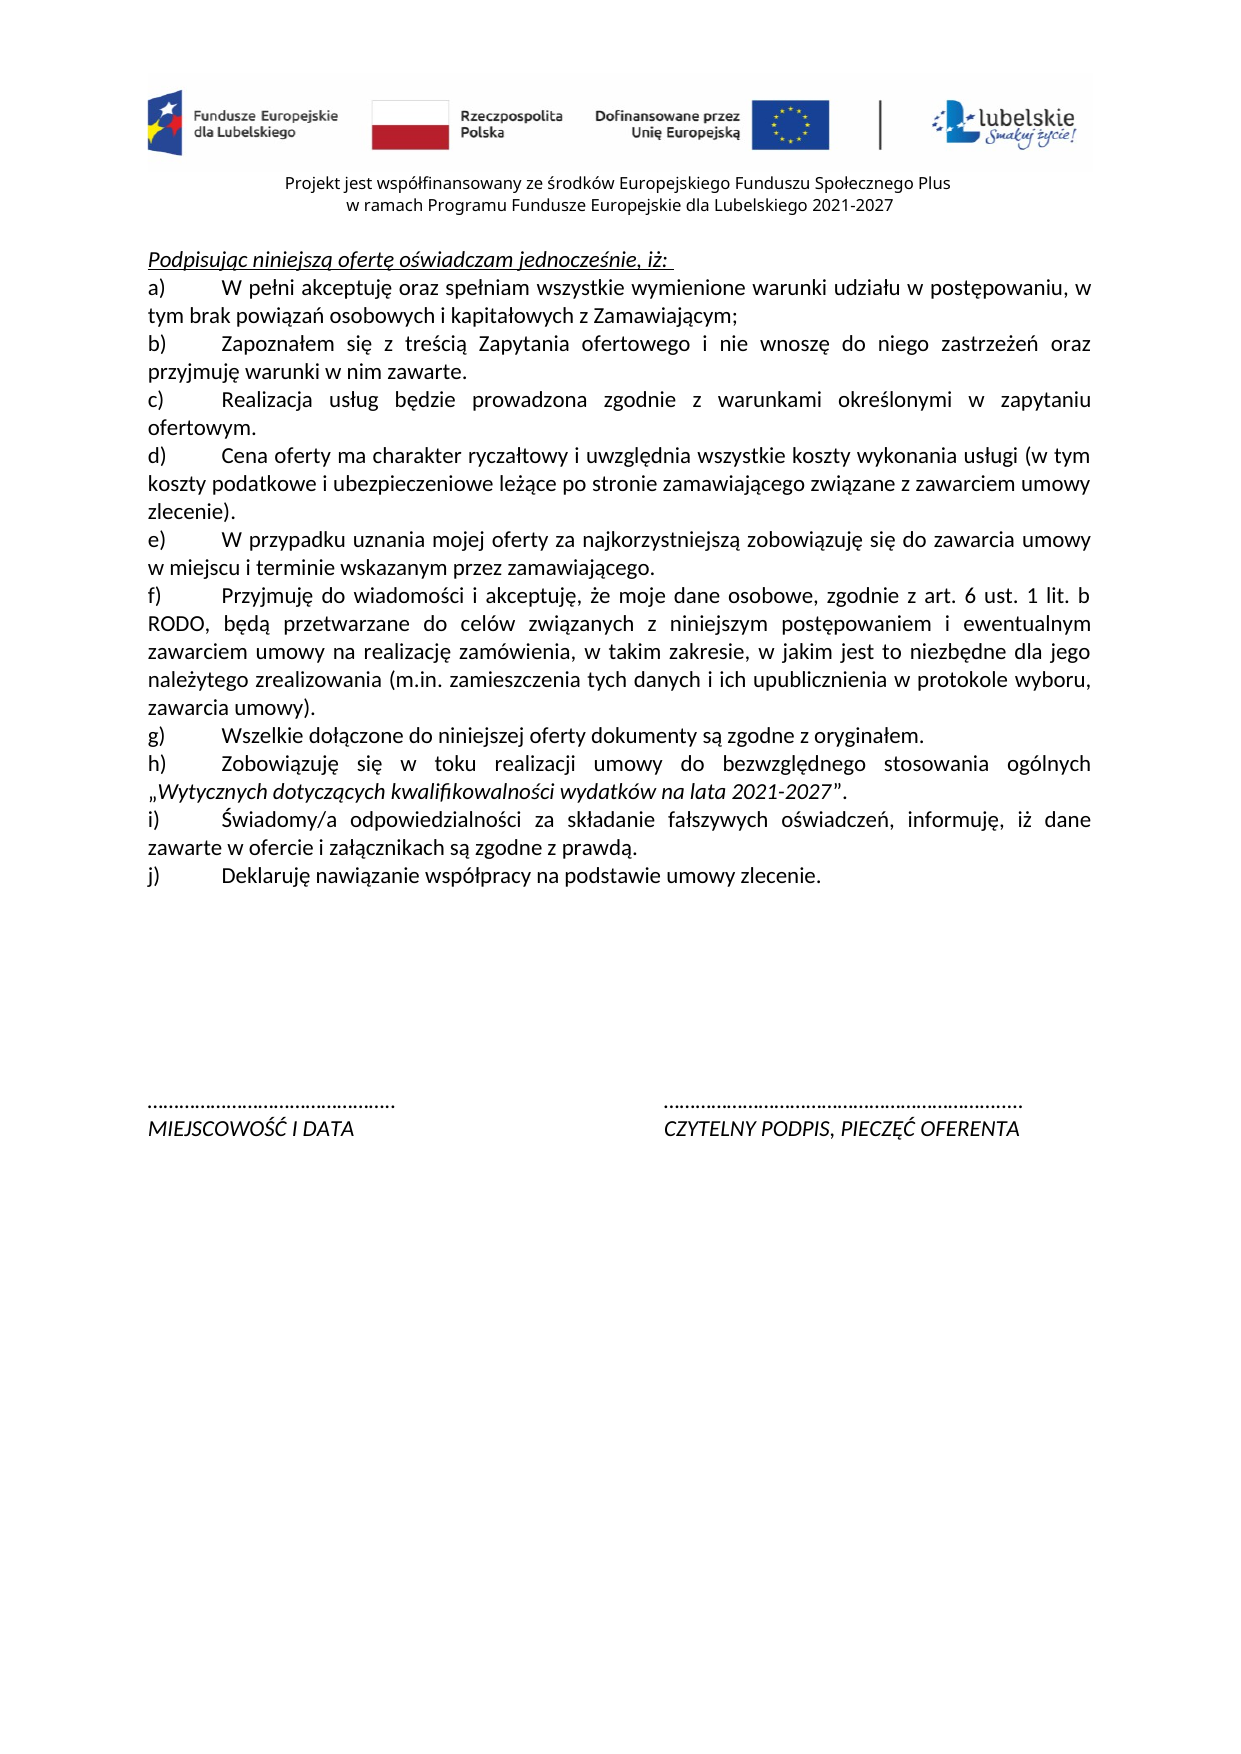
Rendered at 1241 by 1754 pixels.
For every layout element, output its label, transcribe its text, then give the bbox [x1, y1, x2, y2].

picture [147, 73, 1093, 172]
text c) Realizacja usług będzie prowadzona zgodnie z warunkami określonymi w zapytaniu ofertowym. [148, 385, 1093, 441]
text j) Deklaruję nawiązanie współpracy na podstawie umowy zlecenie. [148, 861, 1093, 889]
text d) Cena oferty ma charakter ryczałtowy i uwzględnia wszystkie koszty wykonania usługi (w tym koszty podatkowe i ubezpieczeniowe leżące po stronie zamawiającego związane z zawarciem umowy zlecenie). [148, 441, 1093, 525]
text g) Wszelkie dołączone do niniejszej oferty dokumenty są zgodne z oryginałem. [148, 721, 1093, 749]
text e) W przypadku uznania mojej oferty za najkorzystniejszą zobowiązuję się do zawarcia umowy w miejscu i terminie wskazanym przez zamawiającego. [148, 525, 1093, 581]
text f) Przyjmuję do wiadomości i akceptuję, że moje dane osobowe, zgodnie z art. 6 ust. 1 lit. b RODO, będą przetwarzane do celów związanych z niniejszym postępowaniem i ewentualnym zawarciem umowy na realizację zamówienia, w takim zakresie, w jakim jest to niezbędne dla jego należytego zrealizowania (m.in. zamieszczenia tych danych i ich upublicznienia w protokole wyboru, zawarcia umowy). [148, 581, 1093, 721]
text ……………………………………….. ………………………………………………………..… [148, 1086, 1093, 1114]
text MIEJSCOWOŚĆ I DATA CZYTELNY PODPIS, PIECZĘĆ OFERENTA [148, 1114, 1093, 1142]
text a) W pełni akceptuję oraz spełniam wszystkie wymienione warunki udziału w postępowaniu, w tym brak powiązań osobowych i kapitałowych z Zamawiającym; [148, 273, 1093, 329]
text h) Zobowiązuję się w toku realizacji umowy do bezwzględnego stosowania ogólnych „Wytycznych dotyczących kwalifikowalności wydatków na lata 2021-2027”. [148, 749, 1093, 805]
text i) Świadomy/a odpowiedzialności za składanie fałszywych oświadczeń, informuję, iż dane zawarte w ofercie i załącznikach są zgodne z prawdą. [148, 805, 1093, 861]
text Podpisując niniejszą ofertę oświadczam jednocześnie, iż: [148, 245, 1093, 273]
text b) Zapoznałem się z treścią Zapytania ofertowego i nie wnoszę do niego zastrzeżeń oraz przyjmuję warunki w nim zawarte. [148, 329, 1093, 385]
